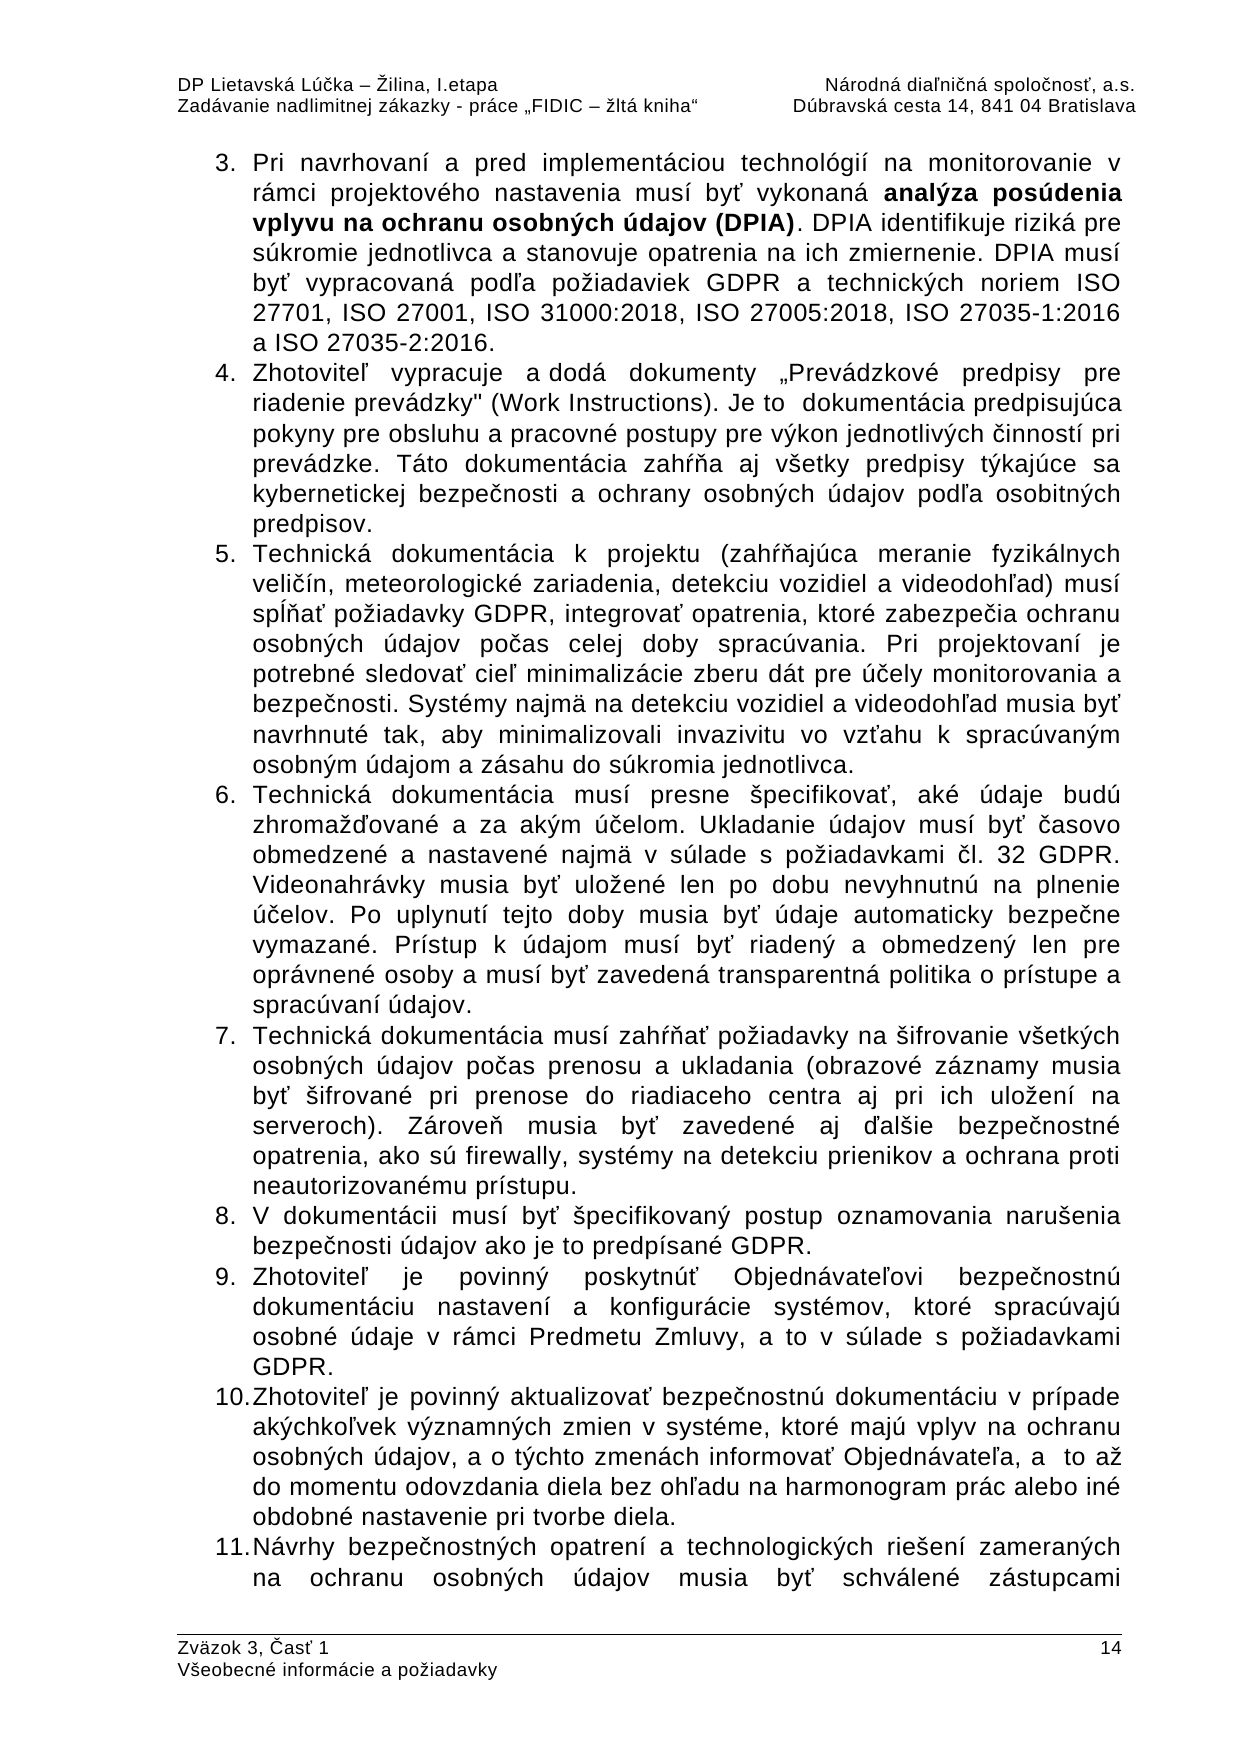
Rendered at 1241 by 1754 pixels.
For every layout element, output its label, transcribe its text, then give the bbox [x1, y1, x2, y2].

list Zhotoviteľ je povinný aktualizovať bezpečnostnú dokumentáciu v prípade akýchkoľvek významných zmien v systéme, ktoré majú vplyv na ochranu osobných údajov, a o týchto zmenách informovať Objednávateľa, a to až do momentu odovzdania diela bez ohľadu na harmonogram prác alebo iné obdobné nastavenie pri tvorbe diela. [215, 1382, 1122, 1531]
list Zhotoviteľ vypracuje a dodá dokumenty „Prevádzkové predpisy pre riadenie prevádzky" (Work Instructions). Je to dokumentácia predpisujúca pokyny pre obsluhu a pracovné postupy pre výkon jednotlivých činností pri prevádzke. Táto dokumentácia zahŕňa aj všetky predpisy týkajúce sa kybernetickej bezpečnosti a ochrany osobných údajov podľa osobitných predpisov. [215, 358, 1122, 538]
list Zhotoviteľ je povinný poskytnúť Objednávateľovi bezpečnostnú dokumentáciu nastavení a konfigurácie systémov, ktoré spracúvajú osobné údaje v rámci Predmetu Zmluvy, a to v súlade s požiadavkami GDPR. [215, 1261, 1122, 1381]
list V dokumentácii musí byť špecifikovaný postup oznamovania narušenia bezpečnosti údajov ako je to predpísané GDPR. [215, 1201, 1122, 1260]
list Technická dokumentácia k projektu (zahŕňajúca meranie fyzikálnych veličín, meteorologické zariadenia, detekciu vozidiel a videodohľad) musí spĺňať požiadavky GDPR, integrovať opatrenia, ktoré zabezpečia ochranu osobných údajov počas celej doby spracúvania. Pri projektovaní je potrebné sledovať cieľ minimalizácie zberu dát pre účely monitorovania a bezpečnosti. Systémy najmä na detekciu vozidiel a videodohľad musia byť navrhnuté tak, aby minimalizovali invazivitu vo vzťahu k spracúvaným osobným údajom a zásahu do súkromia jednotlivca. [215, 539, 1122, 778]
list Pri navrhovaní a pred implementáciou technológií na monitorovanie v rámci projektového nastavenia musí byť vykonaná analýza posúdenia vplyvu na ochranu osobných údajov (DPIA). DPIA identifikuje riziká pre súkromie jednotlivca a stanovuje opatrenia na ich zmiernenie. DPIA musí byť vypracovaná podľa požiadaviek GDPR a technických noriem ISO 27701, ISO 27001, ISO 31000:2018, ISO 27005:2018, ISO 27035-1:2016 a ISO 27035-2:2016. [215, 148, 1122, 357]
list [215, 1532, 1122, 1591]
list Technická dokumentácia musí zahŕňať požiadavky na šifrovanie všetkých osobných údajov počas prenosu a ukladania (obrazové záznamy musia byť šifrované pri prenose do riadiaceho centra aj pri ich uložení na serveroch). Zároveň musia byť zavedené aj ďalšie bezpečnostné opatrenia, ako sú firewally, systémy na detekciu prienikov a ochrana proti neautorizovanému prístupu. [215, 1021, 1122, 1200]
list Technická dokumentácia musí presne špecifikovať, aké údaje budú zhromažďované a za akým účelom. Ukladanie údajov musí byť časovo obmedzené a nastavené najmä v súlade s požiadavkami čl. 32 GDPR. Videonahrávky musia byť uložené len po dobu nevyhnutnú na plnenie účelov. Po uplynutí tejto doby musia byť údaje automaticky bezpečne vymazané. Prístup k údajom musí byť riadený a obmedzený len pre oprávnené osoby a musí byť zavedená transparentná politika o prístupe a spracúvaní údajov. [215, 780, 1122, 1019]
